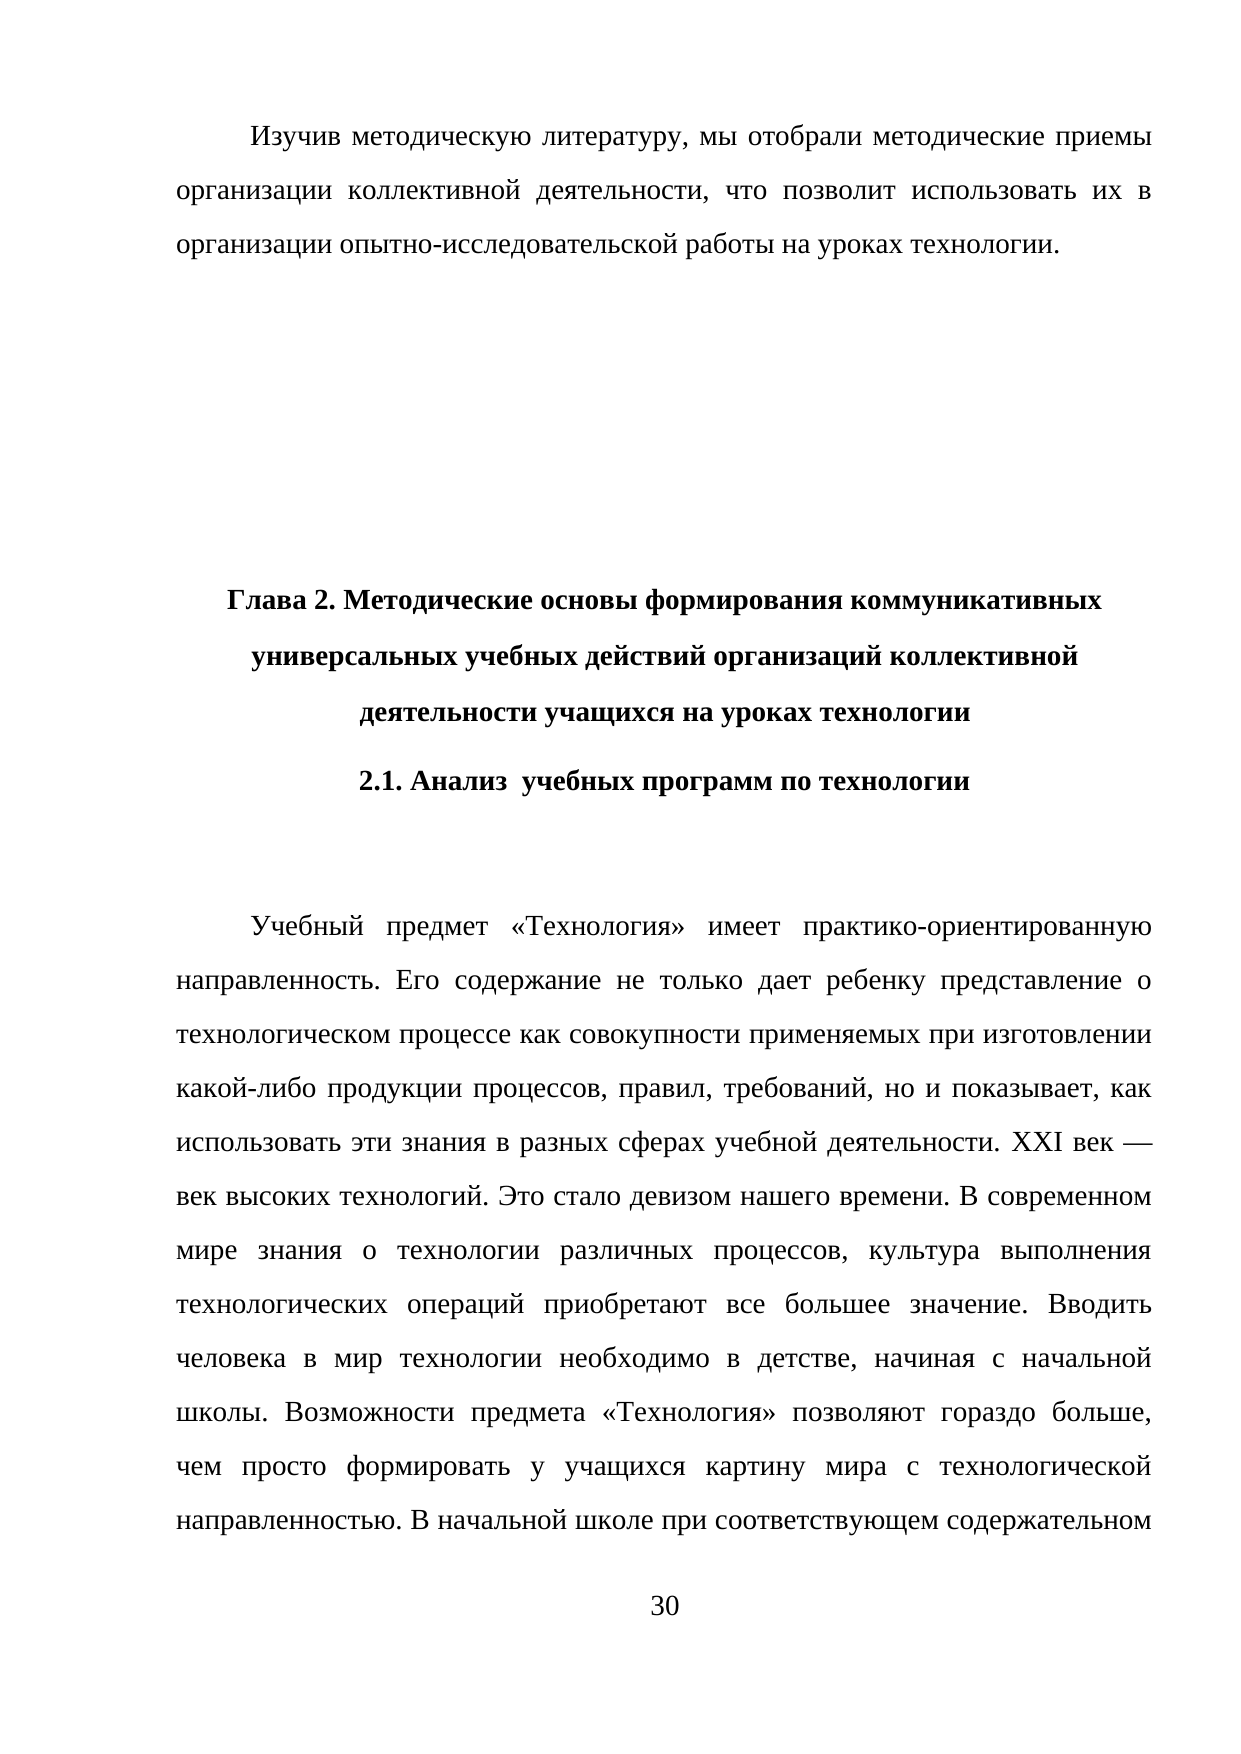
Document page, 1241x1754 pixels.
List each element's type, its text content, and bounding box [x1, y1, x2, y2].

text Изучив методическую литературу, мы отобрали методические приемы организации коллективной деятельности, что позволит использовать их в организации опытно-исследовательской работы на уроках технологии. [176, 118, 1153, 260]
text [176, 908, 1153, 1535]
text Глава 2. Методические основы формирования коммуникативных универсальных учебных действий организаций коллективной деятельности учащихся на уроках технологии [177, 582, 1152, 727]
subtitle 2.1. Анализ учебных программ по технологии [177, 763, 1152, 796]
